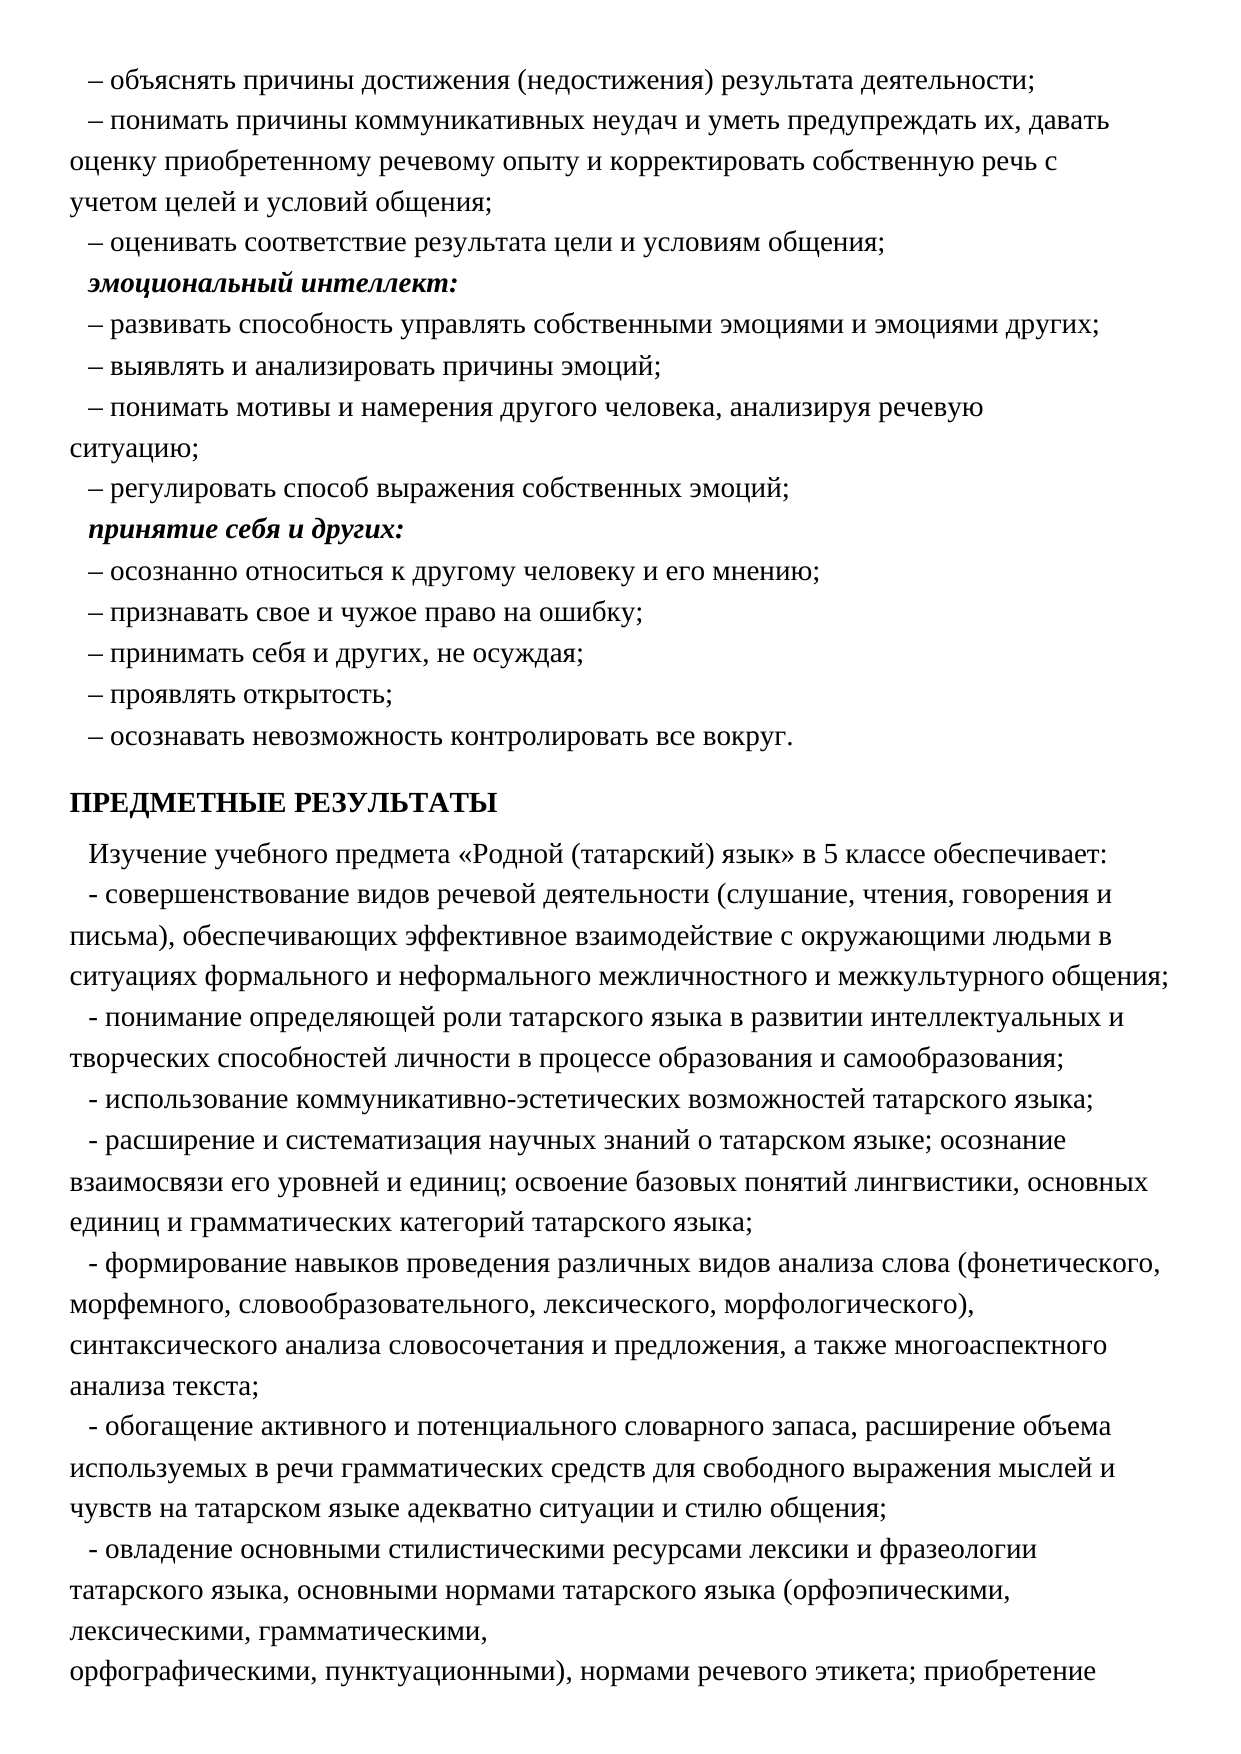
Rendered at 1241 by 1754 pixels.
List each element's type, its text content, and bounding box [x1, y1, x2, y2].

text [69, 836, 1171, 1687]
text – объяснять причины достижения (недостижения) результата деятельности; – понимать причины коммуникативных неудач и уметь предупреждать их, давать оценку приобретенному речевому опыту и корректировать собственную речь с учетом целей и условий общения; – оценивать соответствие результата цели и условиям общения; эмоциональный интеллект: – развивать способность управлять собственными эмоциями и эмоциями других; – выявлять и анализировать причины эмоций; – понимать мотивы и намерения другого человека, анализируя речевую ситуацию; – регулировать способ выражения собственных эмоций; принятие себя и других: – осознанно относиться к другому человеку и его мнению; – признавать свое и чужое право на ошибку; – принимать себя и других, не осуждая; – проявлять открытость; – осознавать невозможность контролировать все вокруг. [69, 62, 1111, 752]
text ПРЕДМЕТНЫЕ РЕЗУЛЬТАТЫ [69, 787, 1171, 818]
